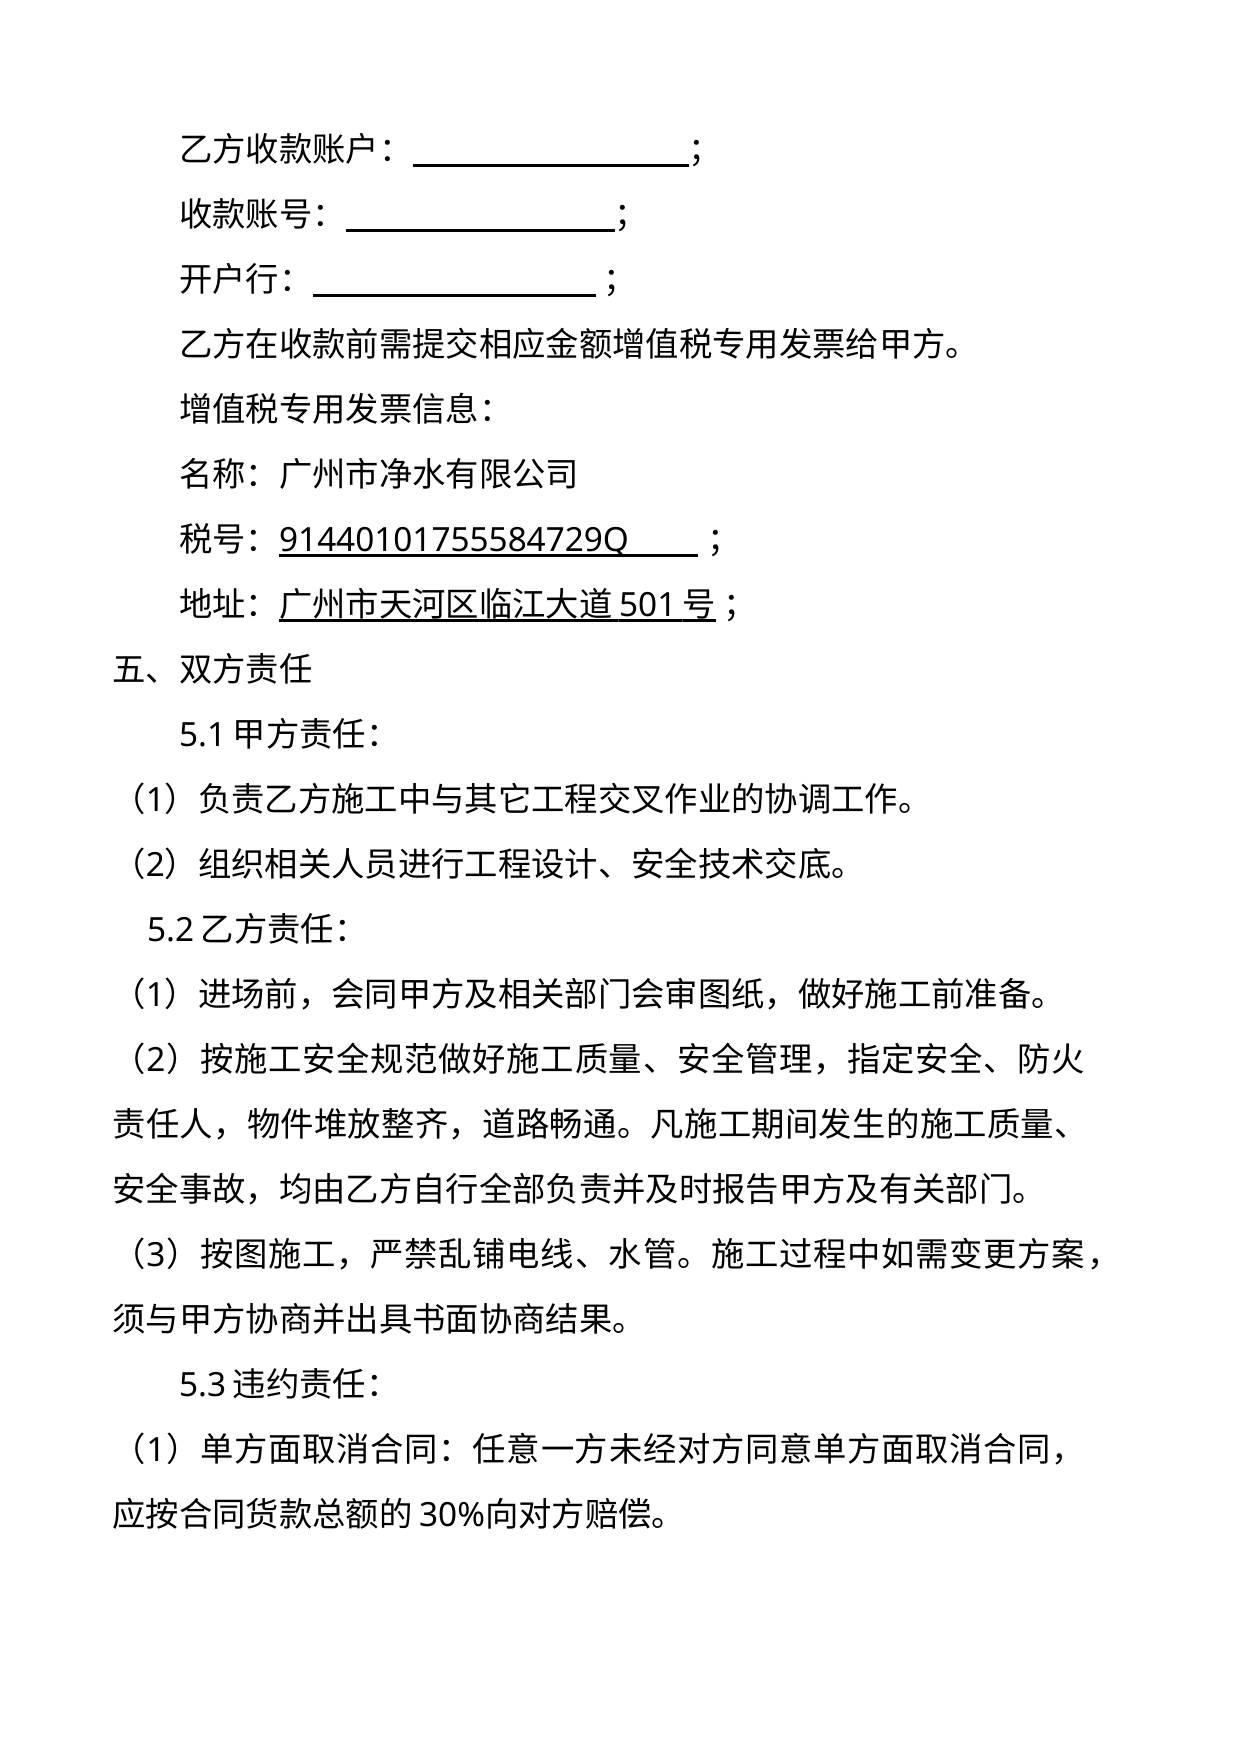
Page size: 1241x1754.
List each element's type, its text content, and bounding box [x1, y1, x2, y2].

text （1）进场前，会同甲方及相关部门会审图纸，做好施工前准备。 [112, 960, 1087, 1025]
text 5.3违约责任： [112, 1350, 1087, 1415]
text 名称：广州市净水有限公司 [112, 440, 1087, 505]
text 开户行： ； [112, 245, 1087, 310]
text 增值税专用发票信息： [112, 375, 1087, 440]
text 乙方收款账户： ； [112, 115, 1087, 180]
text 税号：91440101755584729Q ； [112, 505, 1087, 570]
text 收款账号： ； [112, 180, 1087, 245]
text 乙方在收款前需提交相应金额增值税专用发票给甲方。 [112, 310, 1087, 375]
text （1）负责乙方施工中与其它工程交叉作业的协调工作。 [112, 765, 1087, 830]
text 5.2乙方责任： [112, 895, 1087, 960]
text （3）按图施工，严禁乱铺电线、水管。施工过程中如需变更方案，须与甲方协商并出具书面协商结果。 [112, 1220, 1087, 1350]
text （1）单方面取消合同：任意一方未经对方同意单方面取消合同，应按合同货款总额的30%向对方赔偿。 [112, 1415, 1087, 1545]
text 五、双方责任 [112, 635, 1087, 700]
text 地址：广州市天河区临江大道501号 ； [112, 570, 1087, 635]
text （2）组织相关人员进行工程设计、安全技术交底。 [112, 830, 1087, 895]
text 5.1甲方责任： [112, 700, 1087, 765]
text （2）按施工安全规范做好施工质量、安全管理，指定安全、防火责任人，物件堆放整齐，道路畅通。凡施工期间发生的施工质量、安全事故，均由乙方自行全部负责并及时报告甲方及有关部门。 [112, 1025, 1087, 1220]
